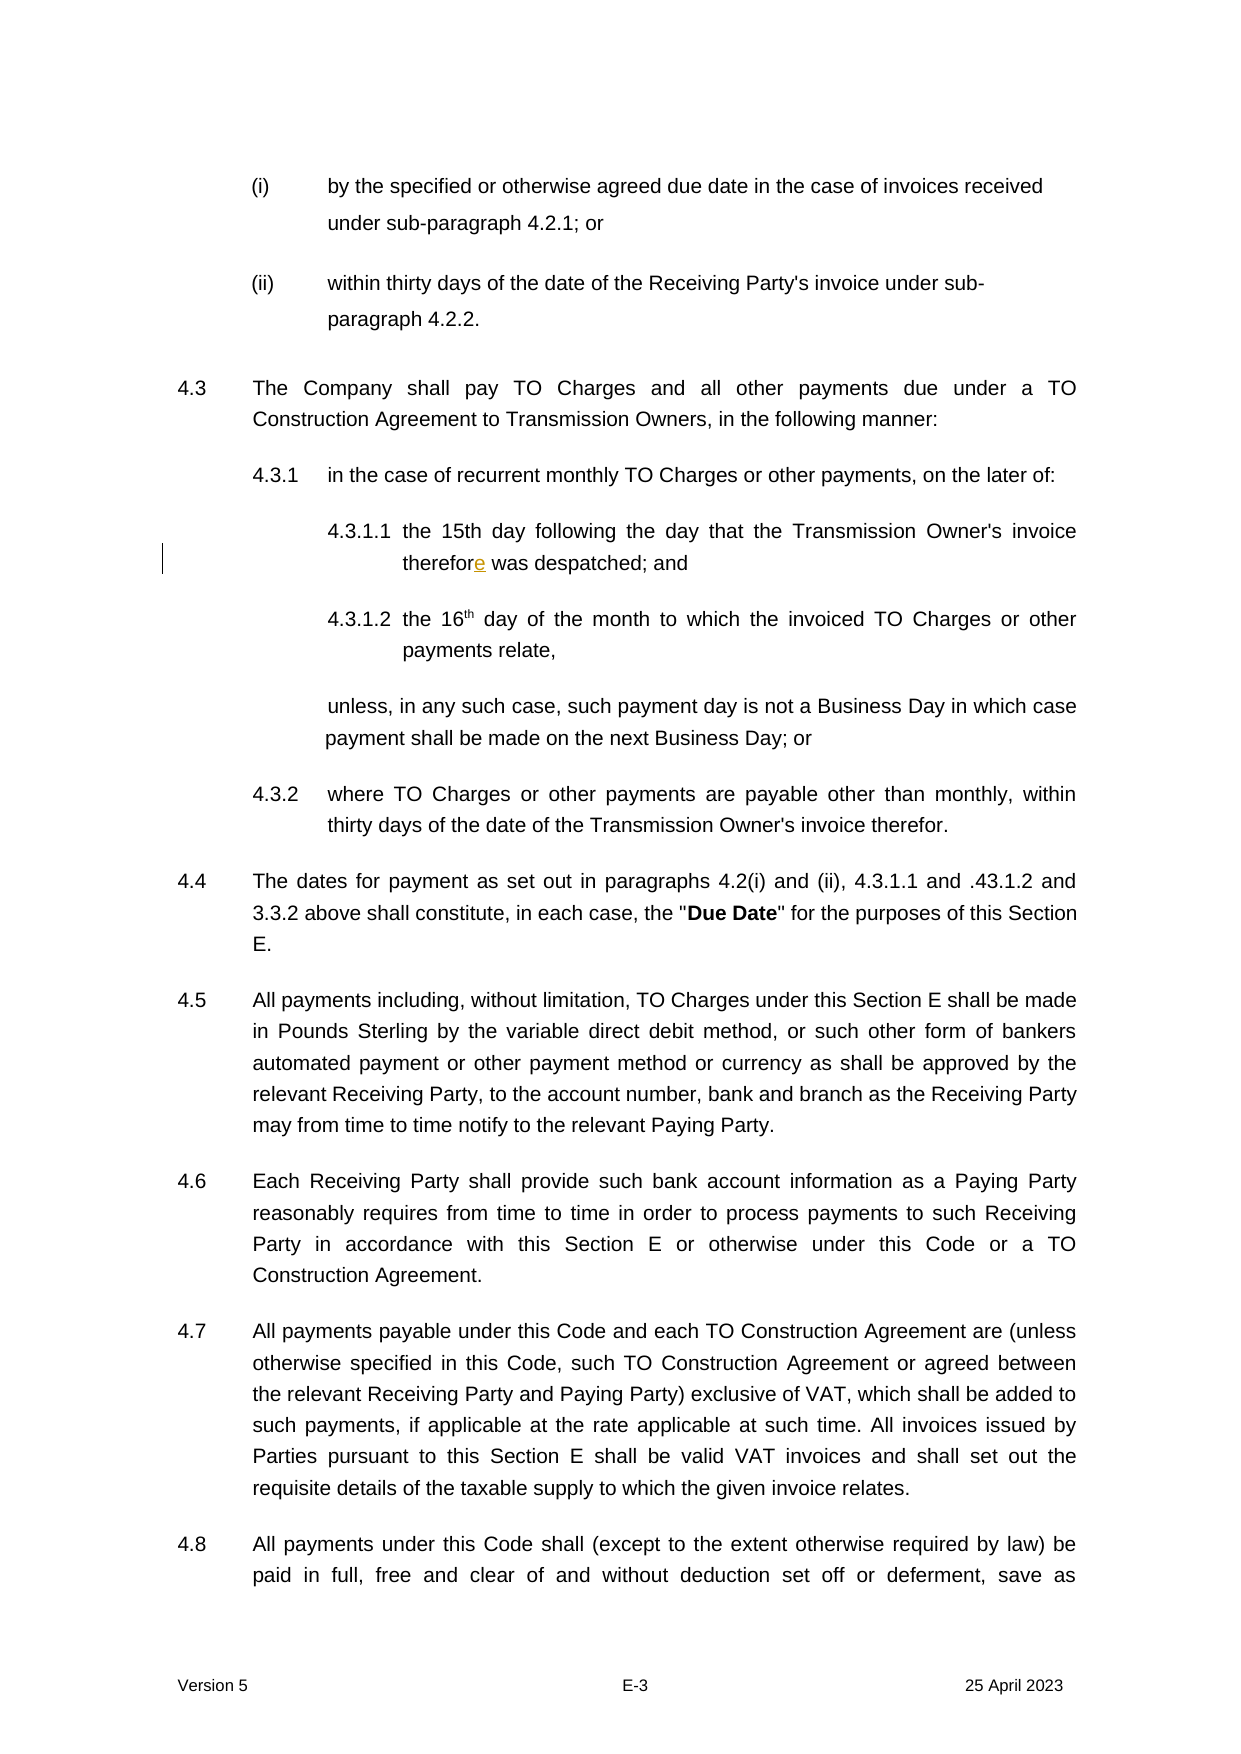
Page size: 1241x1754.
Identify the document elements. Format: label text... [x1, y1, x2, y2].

text 4.3.1 in the case of recurrent monthly TO Charges or other payments, on the later of: [252, 456, 1078, 487]
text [177, 1524, 1078, 1587]
text 4.3.1.1 the 15th day following the day that the Transmission Owner's invoice therefor was despatched; and [327, 512, 1078, 574]
text (ii) within thirty days of the date of the Receiving Party's invoice under sub-paragraph 4.2.2. [251, 271, 1078, 331]
text 4.3.1.2 the 16th day of the month to which the invoiced TO Charges or other payments relate, [327, 599, 1078, 662]
text 4.7 All payments payable under this Code and each TO Construction Agreement are (unless otherwise specified in this Code, such TO Construction Agreement or agreed between the relevant Receiving Party and Paying Party) exclusive of VAT, which shall be added to such payments, if applicable at the rate applicable at such time. All invoices issued by Parties pursuant to this Section E shall be valid VAT invoices and shall set out the requisite details of the taxable supply to which the given invoice relates. [177, 1312, 1078, 1499]
text 4.3.2 where TO Charges or other payments are payable other than monthly, within thirty days of the date of the Transmission Owner's invoice therefor. [252, 774, 1078, 837]
text 4.4 The dates for payment as set out in paragraphs 4.2(i) and (ii), 4.3.1.1 and .43.1.2 and 3.3.2 above shall constitute, in each case, the "Due Date" for the purposes of this Section E. [177, 862, 1078, 956]
text (i) by the specified or otherwise agreed due date in the case of invoices received under sub-paragraph 4.2.1; or [251, 174, 1078, 234]
text unless, in any such case, such payment day is not a Business Day in which case payment shall be made on the next Business Day; or [325, 687, 1078, 749]
text 4.6 Each Receiving Party shall provide such bank account information as a Paying Party reasonably requires from time to time in order to process payments to such Receiving Party in accordance with this Section E or otherwise under this Code or a TO Construction Agreement. [177, 1162, 1078, 1287]
text 4.5 All payments including, without limitation, TO Charges under this Section E shall be made in Pounds Sterling by the variable direct debit method, or such other form of bankers automated payment or other payment method or currency as shall be approved by the relevant Receiving Party, to the account number, bank and branch as the Receiving Party may from time to time notify to the relevant Paying Party. [177, 981, 1078, 1137]
text 4.3 The Company shall pay TO Charges and all other payments due under a TO Construction Agreement to Transmission Owners, in the following manner: [177, 368, 1078, 431]
